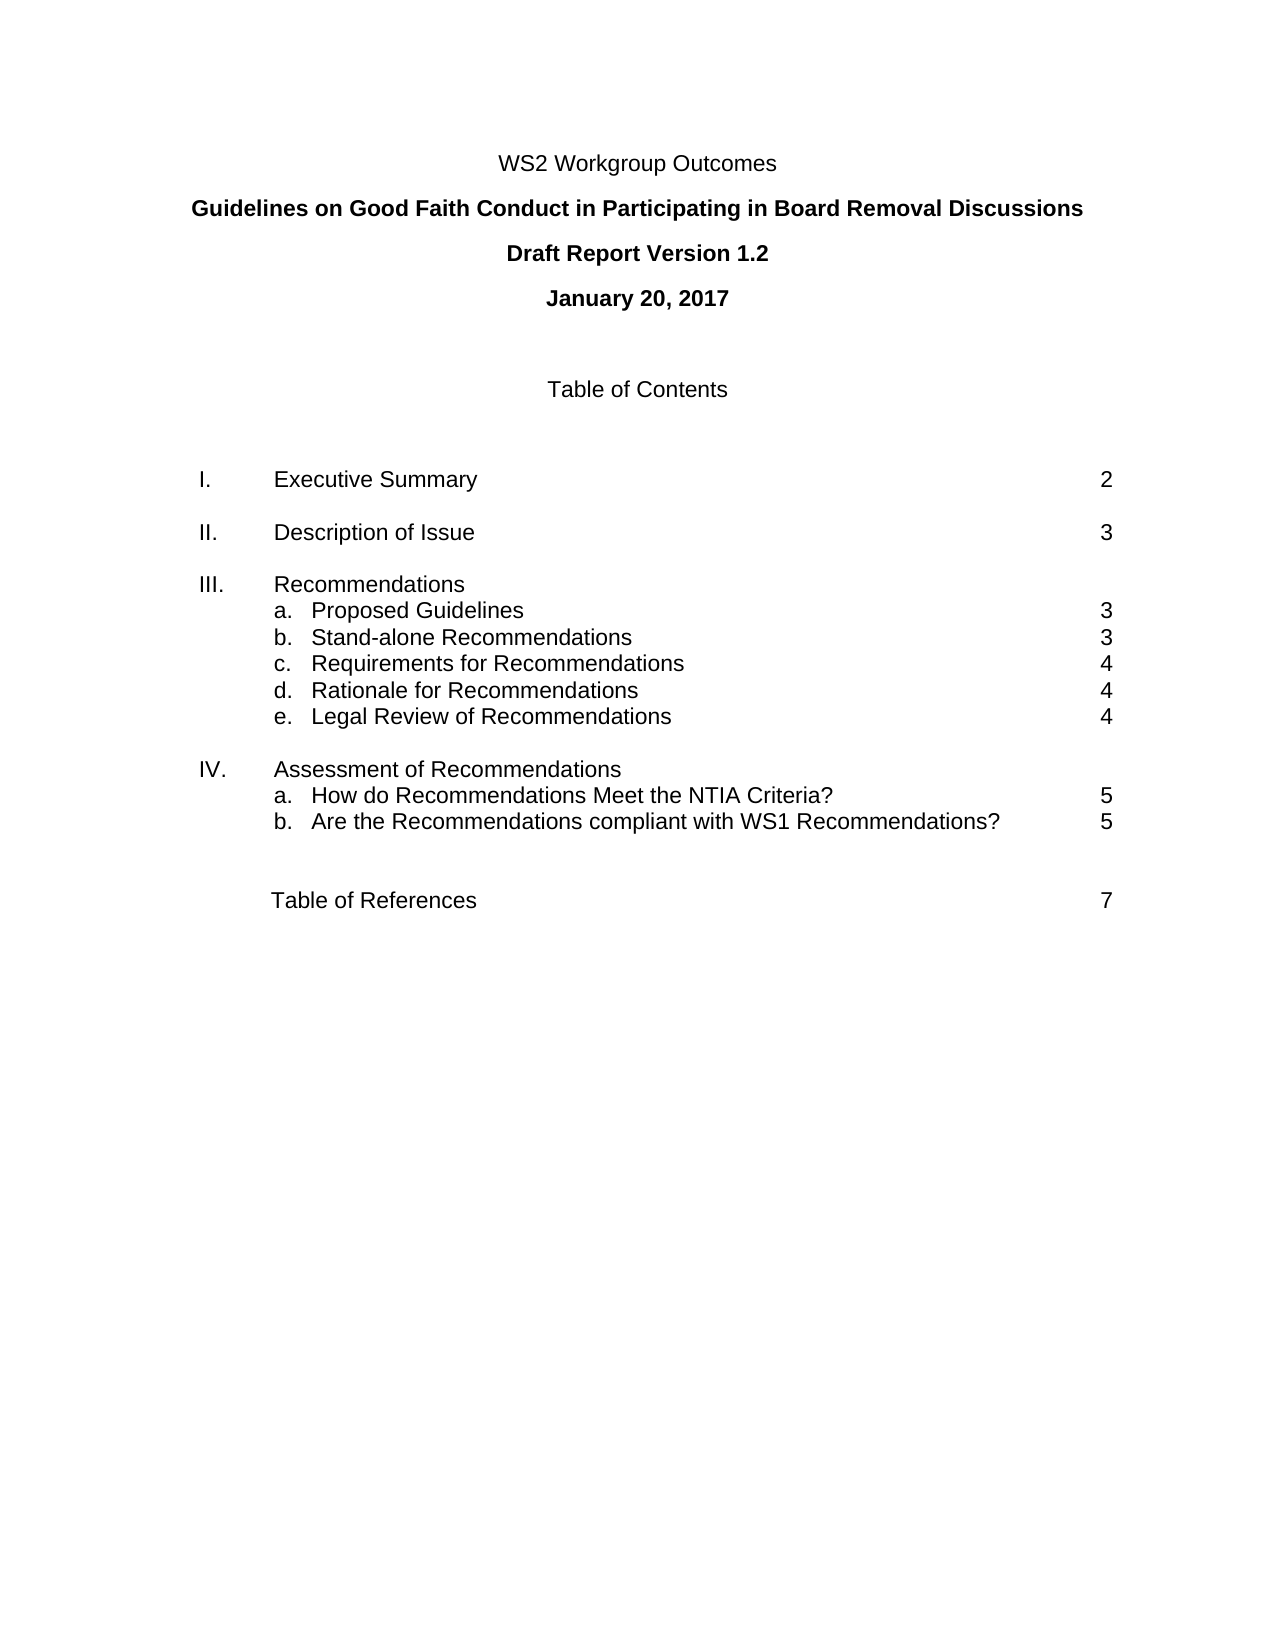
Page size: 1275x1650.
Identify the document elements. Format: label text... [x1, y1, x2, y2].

table_header 2 [1049, 466, 1124, 518]
text January 20, 2017 [150, 285, 1125, 312]
table_header Executive Summary [150, 466, 1049, 518]
text WS2 Workgroup Outcomes [150, 150, 1125, 176]
table_cell 3 [1049, 519, 1124, 571]
table_cell 5 5 [1049, 756, 1124, 861]
table_cell Description of Issue [150, 519, 1049, 571]
text Draft Report Version 1.2 [150, 240, 1125, 267]
text Guidelines on Good Faith Conduct in Participating in Board Removal Discussions [150, 195, 1125, 221]
table_cell 3 3 4 4 4 [1049, 571, 1124, 756]
table_cell Table of References [150, 861, 1049, 914]
table_cell Assessment of Recommendations How do Recommendations Meet the NTIA Criteria? Are the Recommendations compliant with WS1 Recommendations? [150, 756, 1049, 861]
table_cell Recommendations Proposed Guidelines Stand-alone Recommendations Requirements for Recommendations Rationale for Recommendations Legal Review of Recommendations [150, 571, 1049, 756]
table_cell 7 [1049, 861, 1124, 914]
text Table of Contents [150, 376, 1125, 402]
